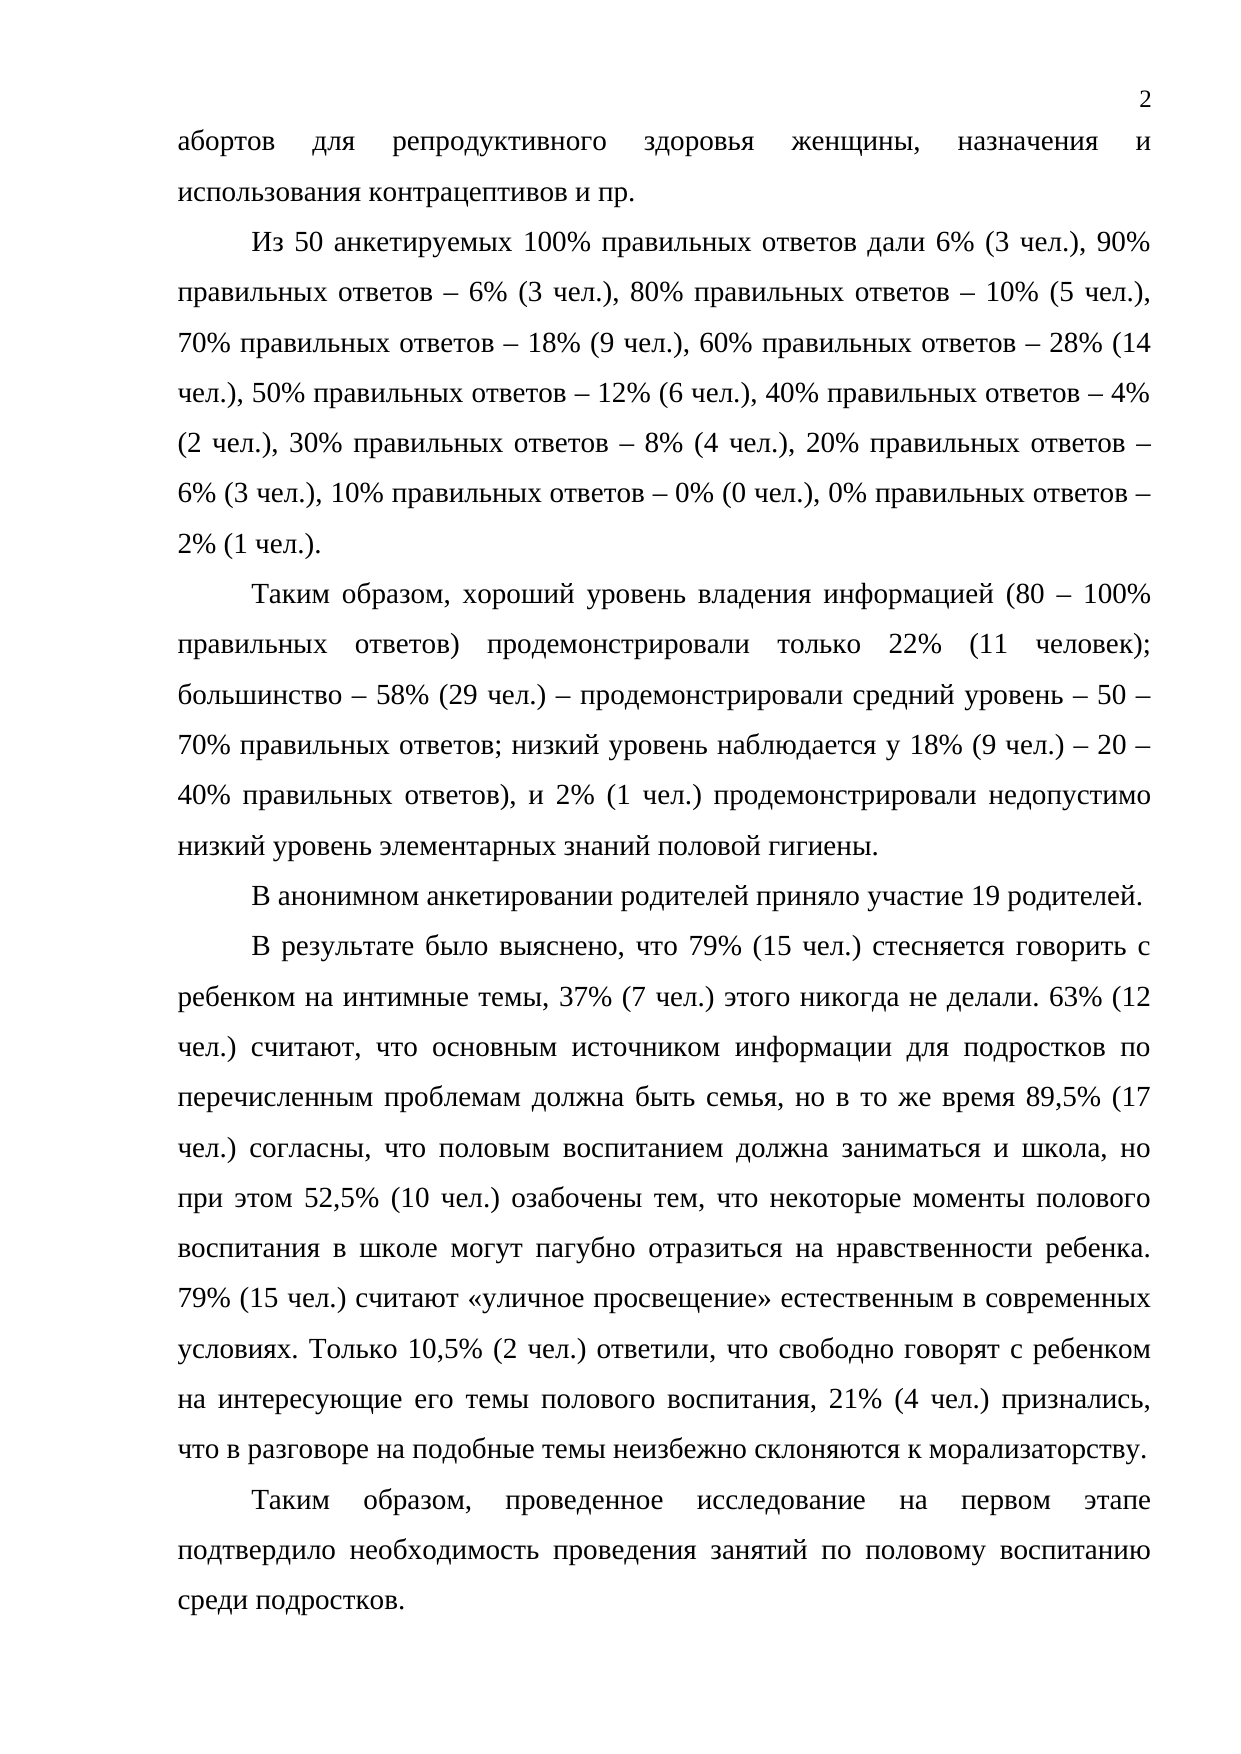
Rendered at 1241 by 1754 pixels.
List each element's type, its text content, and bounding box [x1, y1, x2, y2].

text Таким образом, хороший уровень владения информацией (80 – 100% правильных ответов) продемонстрировали только 22% (11 человек); большинство – 58% (29 чел.) – продемонстрировали средний уровень – 50 – 70% правильных ответов; низкий уровень наблюдается у 18% (9 чел.) – 20 – 40% правильных ответов), и 2% (1 чел.) продемонстрировали недопустимо низкий уровень элементарных знаний половой гигиены. [177, 576, 1152, 861]
text Из 50 анкетируемых 100% правильных ответов дали 6% (3 чел.), 90% правильных ответов – 6% (3 чел.), 80% правильных ответов – 10% (5 чел.), 70% правильных ответов – 18% (9 чел.), 60% правильных ответов – 28% (14 чел.), 50% правильных ответов – 12% (6 чел.), 40% правильных ответов – 4% (2 чел.), 30% правильных ответов – 8% (4 чел.), 20% правильных ответов – 6% (3 чел.), 10% правильных ответов – 0% (0 чел.), 0% правильных ответов – 2% (1 чел.). [177, 224, 1152, 559]
text Таким образом, проведенное исследование на первом этапе подтвердило необходимость проведения занятий по половому воспитанию среди подростков. [177, 1482, 1152, 1616]
text В анонимном анкетировании родителей приняло участие 19 родителей. [177, 878, 1152, 912]
text В результате было выяснено, что 79% (15 чел.) стесняется говорить с ребенком на интимные темы, 37% (7 чел.) этого никогда не делали. 63% (12 чел.) считают, что основным источником информации для подростков по перечисленным проблемам должна быть семья, но в то же время 89,5% (17 чел.) согласны, что половым воспитанием должна заниматься и школа, но при этом 52,5% (10 чел.) озабочены тем, что некоторые моменты полового воспитания в школе могут пагубно отразиться на нравственности ребенка. 79% (15 чел.) считают «уличное просвещение» естественным в современных условиях. Только 10,5% (2 чел.) ответили, что свободно говорят с ребенком на интересующие его темы полового воспитания, 21% (4 чел.) признались, что в разговоре на подобные темы неизбежно склоняются к морализаторству. [177, 928, 1152, 1465]
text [177, 123, 1152, 207]
